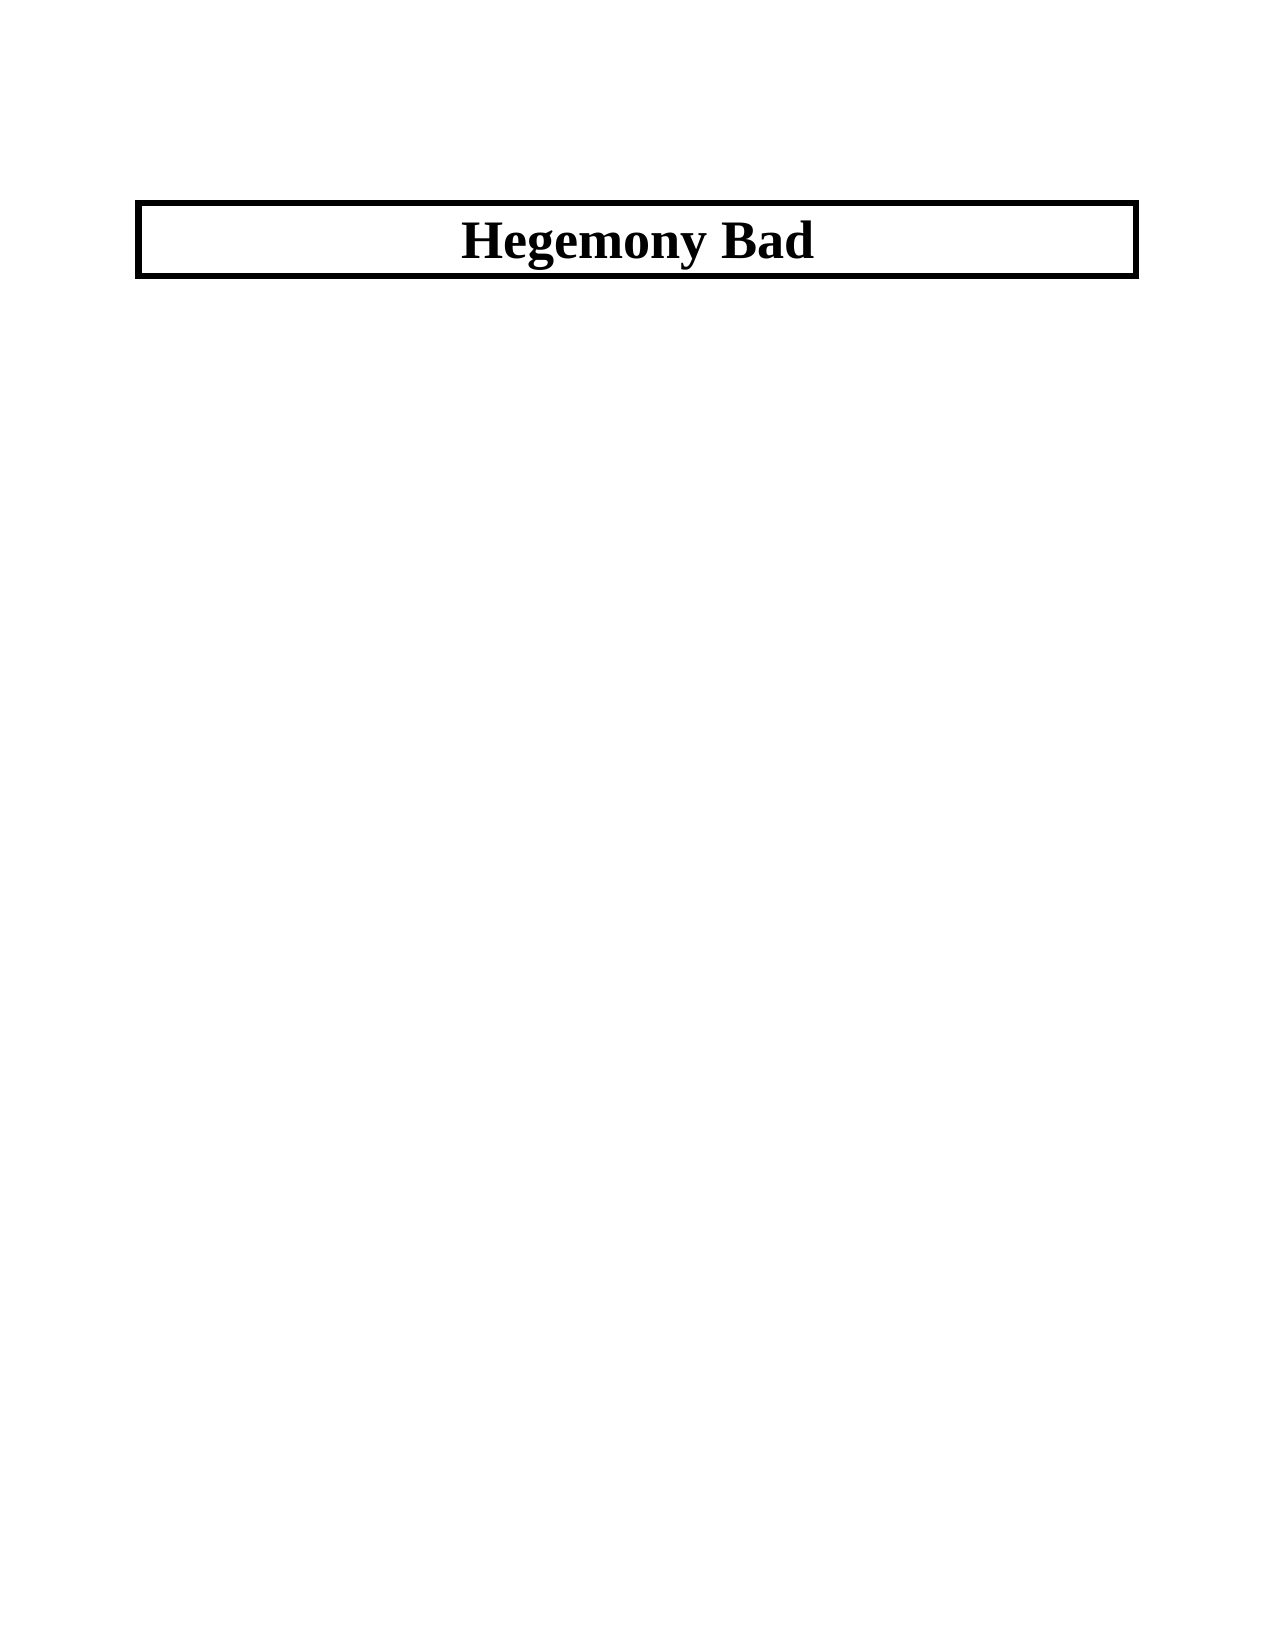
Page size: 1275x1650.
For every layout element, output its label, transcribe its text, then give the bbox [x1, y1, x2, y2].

subtitle Hegemony Bad [142, 206, 1133, 273]
